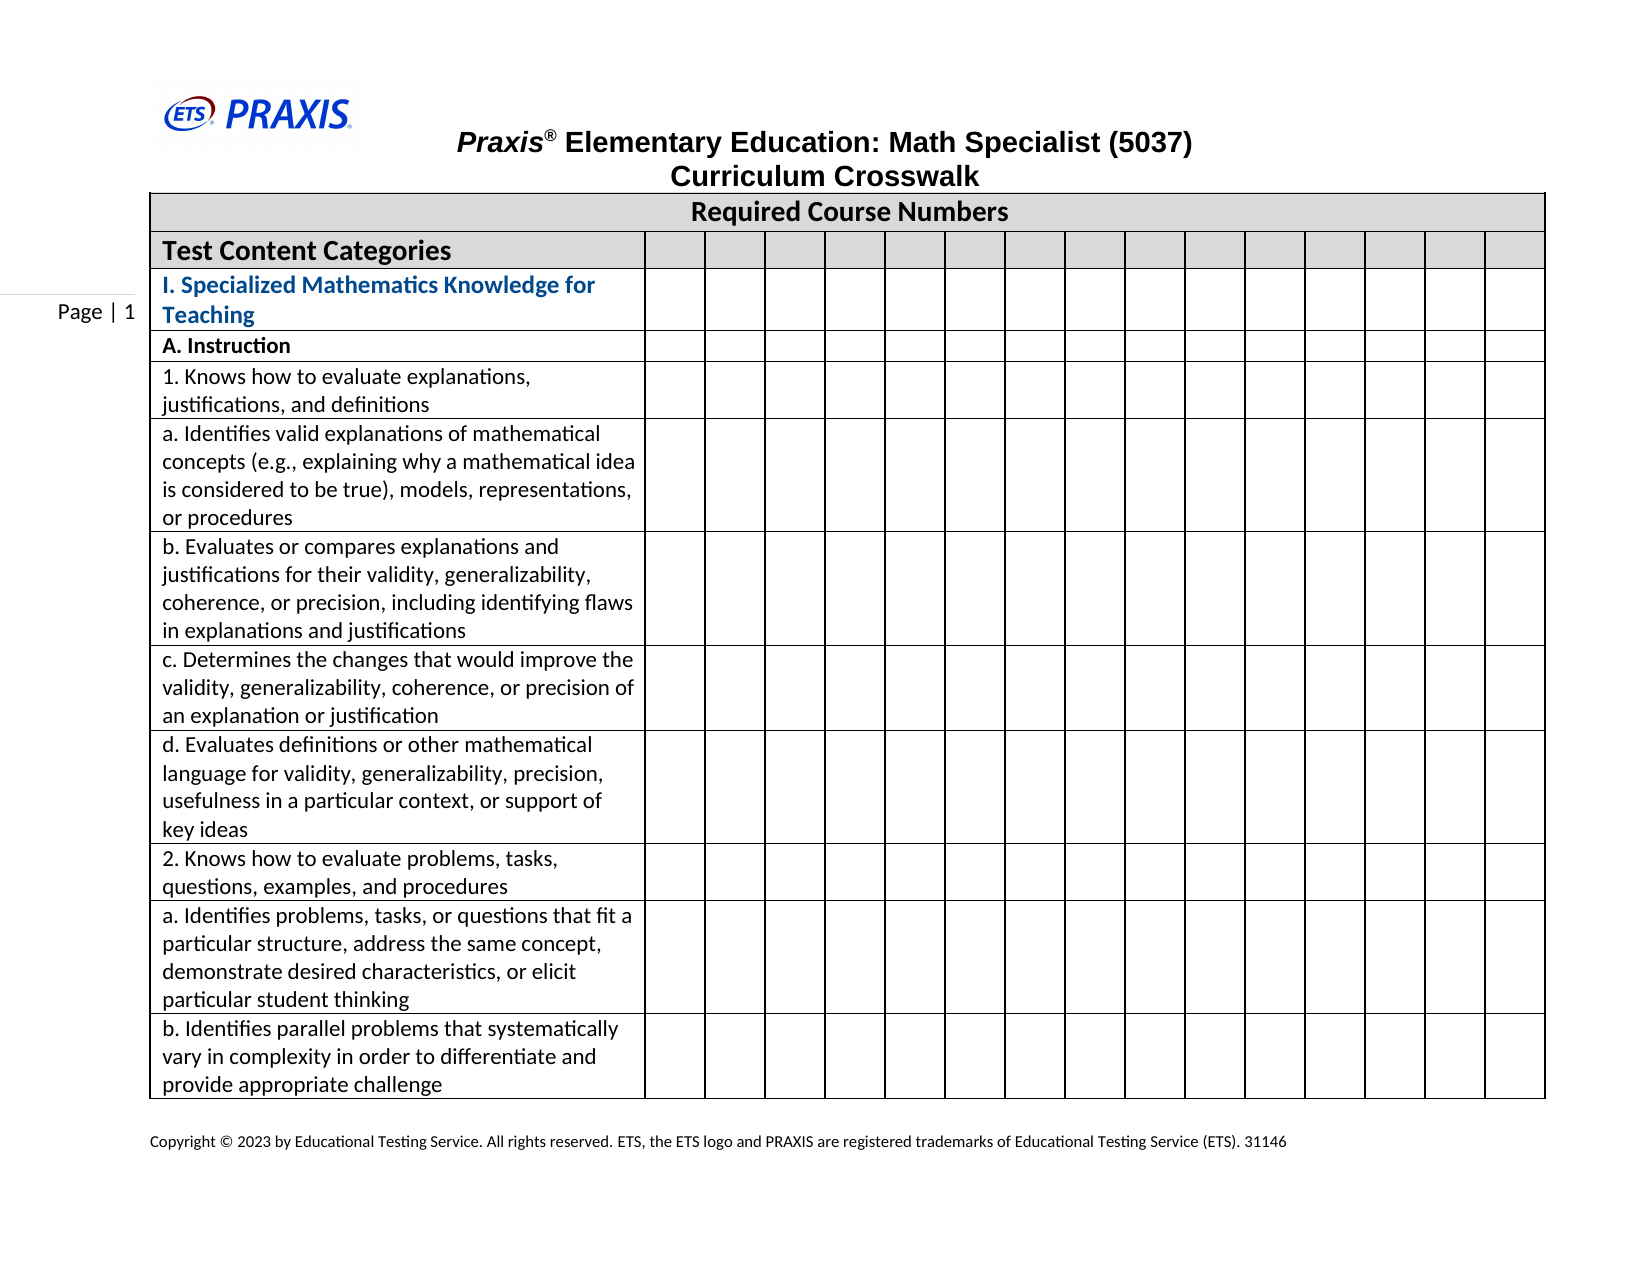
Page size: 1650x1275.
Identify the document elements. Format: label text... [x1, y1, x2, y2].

table_cell [1306, 844, 1364, 900]
table_cell [1306, 1014, 1364, 1098]
table_cell [706, 731, 764, 843]
table_cell [646, 844, 704, 900]
table_cell [766, 646, 824, 729]
table_cell [1306, 419, 1364, 531]
table_cell [826, 844, 884, 900]
table_cell [1066, 646, 1124, 729]
table_cell [1246, 1014, 1304, 1098]
table_cell [1486, 269, 1544, 330]
table_cell [706, 269, 764, 330]
table_cell [826, 1014, 884, 1098]
table_cell [646, 232, 704, 268]
table_cell [706, 844, 764, 900]
table_cell [1366, 232, 1424, 268]
table_cell [1426, 731, 1484, 843]
table_cell [1426, 844, 1484, 900]
table_cell [946, 362, 1004, 418]
table_cell [1006, 232, 1064, 268]
table_cell [1186, 731, 1244, 843]
table_cell [1426, 331, 1484, 361]
table_cell [766, 269, 824, 330]
table_cell [1006, 646, 1064, 729]
table_cell [1246, 731, 1304, 843]
table_cell [1126, 1014, 1184, 1098]
table_cell [1126, 331, 1184, 361]
table_cell [886, 362, 944, 418]
table_cell A. Instruction [151, 331, 644, 361]
table_cell [1246, 419, 1304, 531]
table_cell [1486, 901, 1544, 1013]
table_cell [826, 901, 884, 1013]
table_cell [886, 1014, 944, 1098]
table_cell [1246, 901, 1304, 1013]
table_cell [706, 362, 764, 418]
table_cell [1066, 1014, 1124, 1098]
table_cell [826, 532, 884, 644]
table_cell [1126, 901, 1184, 1013]
table_cell [1006, 331, 1064, 361]
table_cell [946, 731, 1004, 843]
table_cell [1366, 532, 1424, 644]
table_cell [1186, 362, 1244, 418]
table_cell [1426, 901, 1484, 1013]
table_cell [1246, 269, 1304, 330]
table_cell [1426, 232, 1484, 268]
table_cell [766, 331, 824, 361]
table_cell [1366, 646, 1424, 729]
table_cell [646, 331, 704, 361]
table_cell [1186, 232, 1244, 268]
table_cell [766, 532, 824, 644]
table_cell [766, 901, 824, 1013]
table_cell [1366, 419, 1424, 531]
table_cell I. Specialized Mathematics Knowledge for Teaching [151, 269, 644, 330]
table_cell [946, 232, 1004, 268]
table_cell [1126, 419, 1184, 531]
table_cell d. Evaluates definitions or other mathematical language for validity, generalizability, precision, usefulness in a particular context, or support of key ideas [151, 731, 644, 843]
table_cell [1306, 901, 1364, 1013]
table_cell [1066, 232, 1124, 268]
table_cell [946, 901, 1004, 1013]
table_cell [886, 901, 944, 1013]
table_cell [886, 331, 944, 361]
table_cell [646, 419, 704, 531]
table_cell [886, 419, 944, 531]
table_header Required Course Numbers [151, 194, 1544, 231]
table_cell [826, 646, 884, 729]
table_cell [706, 419, 764, 531]
table_cell [1426, 646, 1484, 729]
table_cell [706, 901, 764, 1013]
table_cell [1366, 1014, 1424, 1098]
table_cell [706, 532, 764, 644]
table_cell [1246, 362, 1304, 418]
table_cell [1486, 731, 1544, 843]
table_cell [1006, 731, 1064, 843]
table_cell [646, 731, 704, 843]
table_cell [886, 532, 944, 644]
table_cell [646, 362, 704, 418]
table_cell [946, 646, 1004, 729]
table_cell c. Determines the changes that would improve the validity, generalizability, coherence, or precision of an explanation or justification [151, 646, 644, 729]
table_cell [706, 232, 764, 268]
table_cell [1186, 646, 1244, 729]
table_cell [766, 362, 824, 418]
table_cell [1246, 646, 1304, 729]
table_cell [1306, 232, 1364, 268]
table_cell [946, 269, 1004, 330]
table_cell [1126, 844, 1184, 900]
table_cell [826, 419, 884, 531]
table_cell [1486, 532, 1544, 644]
table_cell [826, 269, 884, 330]
table_cell [946, 1014, 1004, 1098]
table_cell [766, 1014, 824, 1098]
table_cell [646, 1014, 704, 1098]
table_cell [1486, 362, 1544, 418]
table_cell [1006, 419, 1064, 531]
table_cell [766, 232, 824, 268]
table_cell [1186, 331, 1244, 361]
table_cell [1006, 901, 1064, 1013]
table_cell [1306, 532, 1364, 644]
table_cell [1366, 731, 1424, 843]
table_cell [1306, 331, 1364, 361]
table_cell [1486, 419, 1544, 531]
table_cell [886, 269, 944, 330]
table_cell b. Evaluates or compares explanations and justifications for their validity, generalizability, coherence, or precision, including identifying flaws in explanations and justifications [151, 532, 644, 644]
table_cell [1486, 646, 1544, 729]
table_cell [706, 1014, 764, 1098]
table_cell [1486, 1014, 1544, 1098]
table_cell [1366, 362, 1424, 418]
table_cell [1426, 419, 1484, 531]
table_cell [1126, 269, 1184, 330]
table_cell [646, 901, 704, 1013]
table_cell [766, 731, 824, 843]
table_cell [826, 362, 884, 418]
table_cell [1426, 362, 1484, 418]
table_cell [886, 844, 944, 900]
table_cell [1366, 269, 1424, 330]
table_cell Test Content Categories [151, 232, 644, 268]
table_cell [1486, 232, 1544, 268]
table_cell [1126, 232, 1184, 268]
table_cell [1306, 362, 1364, 418]
table_cell [706, 331, 764, 361]
table_cell [826, 731, 884, 843]
table_cell [1246, 532, 1304, 644]
table_cell [946, 844, 1004, 900]
table_cell [1246, 331, 1304, 361]
table_cell [1426, 1014, 1484, 1098]
table_cell [1186, 844, 1244, 900]
table_cell [1066, 419, 1124, 531]
table_cell [1006, 532, 1064, 644]
table_cell [1366, 844, 1424, 900]
table_cell [886, 232, 944, 268]
table_cell [1006, 269, 1064, 330]
table_cell [1186, 1014, 1244, 1098]
table_cell [1246, 232, 1304, 268]
table_cell [1186, 901, 1244, 1013]
table_cell [646, 646, 704, 729]
table_cell [1126, 646, 1184, 729]
table_cell [1366, 901, 1424, 1013]
table_cell [886, 731, 944, 843]
table_cell [1306, 269, 1364, 330]
table_cell [1306, 646, 1364, 729]
picture [150, 75, 364, 153]
table_cell [1066, 901, 1124, 1013]
table_cell [766, 419, 824, 531]
table_cell [1246, 844, 1304, 900]
table_cell [1066, 532, 1124, 644]
table_cell [1066, 269, 1124, 330]
table_cell b. Identifies parallel problems that systematically vary in complexity in order to differentiate and provide appropriate challenge [151, 1014, 644, 1098]
table_cell [646, 269, 704, 330]
table_cell [1186, 269, 1244, 330]
table_cell [646, 532, 704, 644]
table_cell [1126, 532, 1184, 644]
table_cell [1066, 362, 1124, 418]
table_cell [946, 331, 1004, 361]
table_cell [1066, 844, 1124, 900]
table_cell [1186, 419, 1244, 531]
table_cell [1066, 331, 1124, 361]
table_cell [1486, 844, 1544, 900]
table_cell [886, 646, 944, 729]
table_cell [826, 232, 884, 268]
table_cell [1366, 331, 1424, 361]
table_cell [766, 844, 824, 900]
table_cell [1006, 362, 1064, 418]
table_cell [1186, 532, 1244, 644]
table_cell 1. Knows how to evaluate explanations, justifications, and definitions [151, 362, 644, 418]
table_cell [1066, 731, 1124, 843]
table_cell [946, 419, 1004, 531]
table_cell a. Identifies valid explanations of mathematical concepts (e.g., explaining why a mathematical idea is considered to be true), models, representations, or procedures [151, 419, 644, 531]
table_cell [1006, 1014, 1064, 1098]
table_cell [1486, 331, 1544, 361]
table_cell [1426, 269, 1484, 330]
table_cell 2. Knows how to evaluate problems, tasks, questions, examples, and procedures [151, 844, 644, 900]
table_cell [706, 646, 764, 729]
table_cell [1306, 731, 1364, 843]
table_cell [946, 532, 1004, 644]
table_cell [1006, 844, 1064, 900]
table_cell a. Identifies problems, tasks, or questions that fit a particular structure, address the same concept, demonstrate desired characteristics, or elicit particular student thinking [151, 901, 644, 1013]
table_cell [1126, 731, 1184, 843]
table_cell [826, 331, 884, 361]
table_cell [1126, 362, 1184, 418]
table_cell [1426, 532, 1484, 644]
